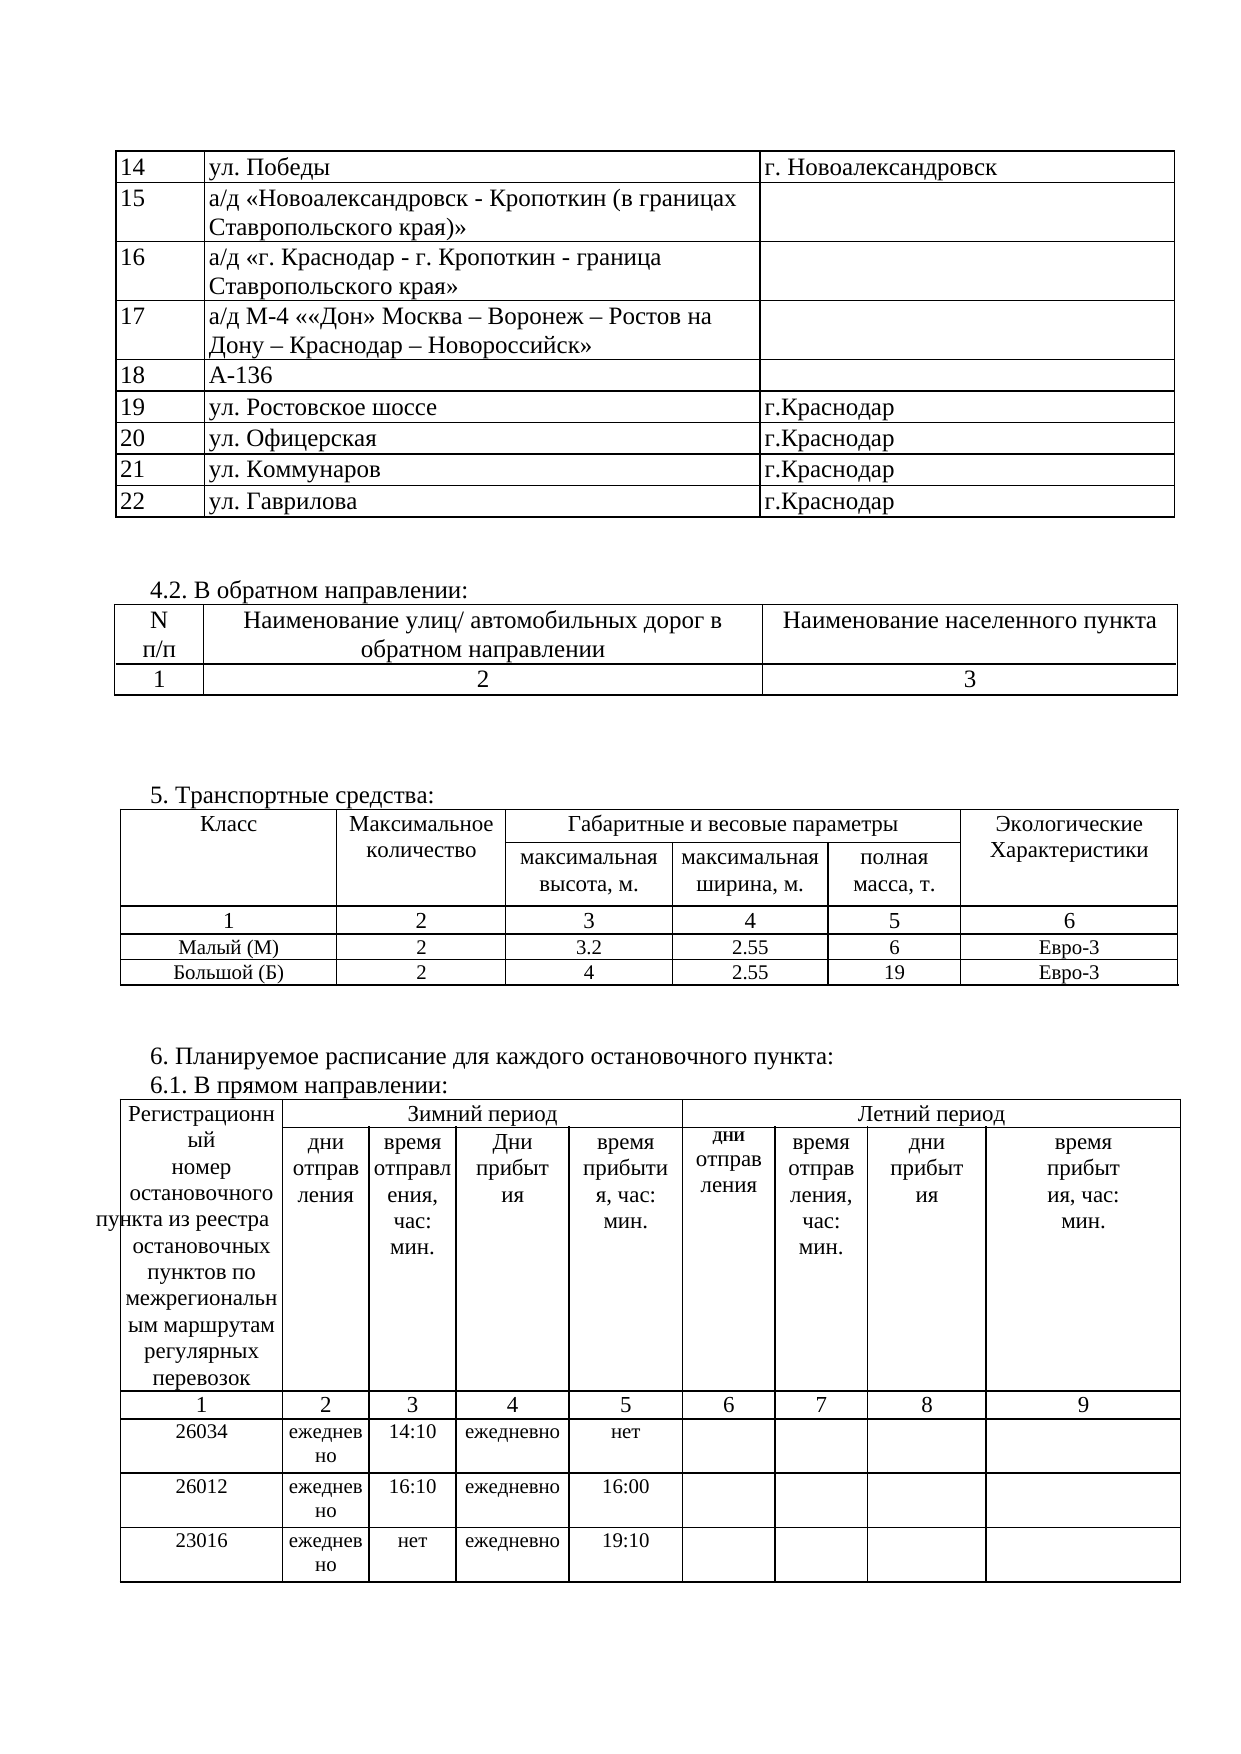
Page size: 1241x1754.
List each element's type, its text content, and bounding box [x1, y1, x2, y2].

table_cell 26034 [121, 1420, 282, 1472]
table_cell 23016 [121, 1528, 282, 1581]
table_cell [868, 1420, 985, 1472]
table_cell г.Краснодар [761, 455, 1174, 484]
table_cell а/д М-4 ««Дон» Москва – Воронеж – Ростов на Дону – Краснодар – Новороссийск» [205, 301, 759, 359]
table_cell ул. Офицерская [205, 423, 759, 453]
table_header Наименование населенного пункта [763, 605, 1177, 663]
table_cell 6 [961, 907, 1177, 933]
table_header Максимальное количество [337, 810, 505, 905]
table_cell 2 [337, 960, 505, 984]
table_cell [868, 1528, 985, 1581]
table_cell ежедневно [457, 1420, 568, 1472]
table_cell нет [570, 1420, 682, 1472]
table_cell 20 [117, 423, 204, 453]
table_header Класс [121, 810, 336, 905]
table_cell 4 [506, 960, 672, 984]
text 5. Транспортные средства: [150, 780, 1090, 808]
table_cell [987, 1474, 1180, 1527]
table_cell 19 [829, 960, 960, 984]
table_cell 3.2 [506, 935, 672, 959]
table_cell 3 [370, 1392, 455, 1418]
table_cell 19 [117, 392, 204, 422]
table_cell 16 [117, 242, 204, 299]
table_cell ежедневно [457, 1528, 568, 1581]
table_cell ул. Коммунаров [205, 455, 759, 484]
table_cell 26012 [121, 1474, 282, 1527]
table_cell [683, 1420, 774, 1472]
table_cell 5 [570, 1392, 682, 1418]
table_cell 2 [204, 665, 762, 694]
table_cell [776, 1420, 867, 1472]
table_cell 1 [121, 907, 336, 933]
table_cell ежедневно [457, 1474, 568, 1527]
table_cell 6 [683, 1392, 774, 1418]
table_cell 6 [829, 935, 960, 959]
table_cell 4 [457, 1392, 568, 1418]
table_cell г.Краснодар [761, 423, 1174, 453]
table_cell 22 [117, 486, 204, 516]
table_cell 4 [673, 907, 827, 933]
table_cell 1 [115, 664, 203, 694]
table_cell дни отправ ления [283, 1128, 368, 1390]
table_cell ул. Гаврилова [205, 486, 759, 516]
table_cell [761, 301, 1174, 359]
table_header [121, 1100, 282, 1390]
table_cell ДНИ отправ ления [683, 1128, 774, 1390]
table_cell 2.55 [673, 960, 827, 984]
table_cell Дни прибыт ия [457, 1128, 568, 1390]
table_cell а/д «г. Краснодар - г. Кропоткин - граница Ставропольского края» [205, 242, 759, 299]
table_cell [761, 360, 1174, 390]
table_cell 2.55 [673, 935, 827, 959]
table_cell 2 [283, 1392, 368, 1418]
table_cell максимальная высота, м. [506, 843, 672, 905]
table_cell Евро-3 [961, 935, 1177, 959]
table_cell время прибыти я, час: мин. [570, 1128, 682, 1390]
table_cell ежедневно [283, 1474, 368, 1527]
table_cell Евро-3 [961, 960, 1177, 984]
table_cell [683, 1474, 774, 1527]
table_cell 5 [829, 907, 960, 933]
table_cell время отправ ления, час: мин. [776, 1128, 867, 1390]
table_cell 19:10 [570, 1528, 682, 1581]
table_cell 17 [117, 301, 204, 359]
table_cell нет [370, 1528, 455, 1581]
table_cell Большой (Б) [121, 960, 336, 984]
table_cell 3 [506, 907, 672, 933]
table_cell [761, 242, 1174, 299]
table_cell ул. Ростовское шоссе [205, 392, 759, 422]
table_cell 21 [117, 455, 204, 484]
table_header Экологические Характеристики [961, 810, 1177, 905]
table_cell 2 [337, 935, 505, 959]
table_cell [868, 1474, 985, 1527]
table_cell 16:10 [370, 1474, 455, 1527]
table_cell г.Краснодар [761, 392, 1174, 422]
table_cell 7 [776, 1392, 867, 1418]
table_cell [987, 1528, 1180, 1581]
table_cell А-136 [205, 360, 759, 390]
table_cell 1 [121, 1392, 282, 1418]
table_cell [761, 183, 1174, 241]
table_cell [761, 152, 1174, 181]
table_cell [987, 1420, 1180, 1472]
table_cell Малый (М) [121, 935, 336, 959]
table_cell 14:10 [370, 1420, 455, 1472]
table_cell 14 [117, 152, 204, 181]
table_cell а/д «Новоалександровск - Кропоткин (в границах Ставропольского края)» [205, 183, 759, 241]
table_cell дни прибыт ия [868, 1128, 985, 1390]
table_cell 2 [337, 907, 505, 933]
text 6. Планируемое расписание для каждого остановочного пункта: [150, 1041, 1090, 1070]
table_cell ежедневно [283, 1420, 368, 1472]
table_cell [683, 1528, 774, 1581]
table_cell 15 [117, 183, 204, 241]
table_cell время отправл ения, час: мин. [370, 1128, 455, 1390]
table_cell 3 [763, 663, 1177, 694]
table_cell [776, 1474, 867, 1527]
text 4.2. В обратном направлении: [150, 575, 1090, 604]
table_header Габаритные и весовые параметры [506, 810, 960, 842]
table_cell 18 [117, 360, 204, 390]
text 6.1. В прямом направлении: [150, 1070, 1090, 1098]
table_cell 8 [868, 1392, 985, 1418]
table_header Зимний период [283, 1100, 682, 1126]
table_cell ул. Победы [205, 152, 759, 181]
table_cell 9 [987, 1392, 1180, 1418]
table_cell полная масса, т. [829, 843, 960, 905]
table_cell г.Краснодар [761, 486, 1174, 516]
table_cell максимальная ширина, м. [673, 843, 827, 905]
table_cell ежедневно [283, 1528, 368, 1581]
table_cell [776, 1528, 867, 1581]
table_header Летний период [683, 1100, 1180, 1126]
table_cell время прибыт ия, час: мин. [987, 1128, 1180, 1390]
table_header N п/п [115, 605, 203, 663]
table_header Наименование улиц/ автомобильных дорог в обратном направлении [204, 605, 762, 663]
table_cell 16:00 [570, 1474, 682, 1527]
